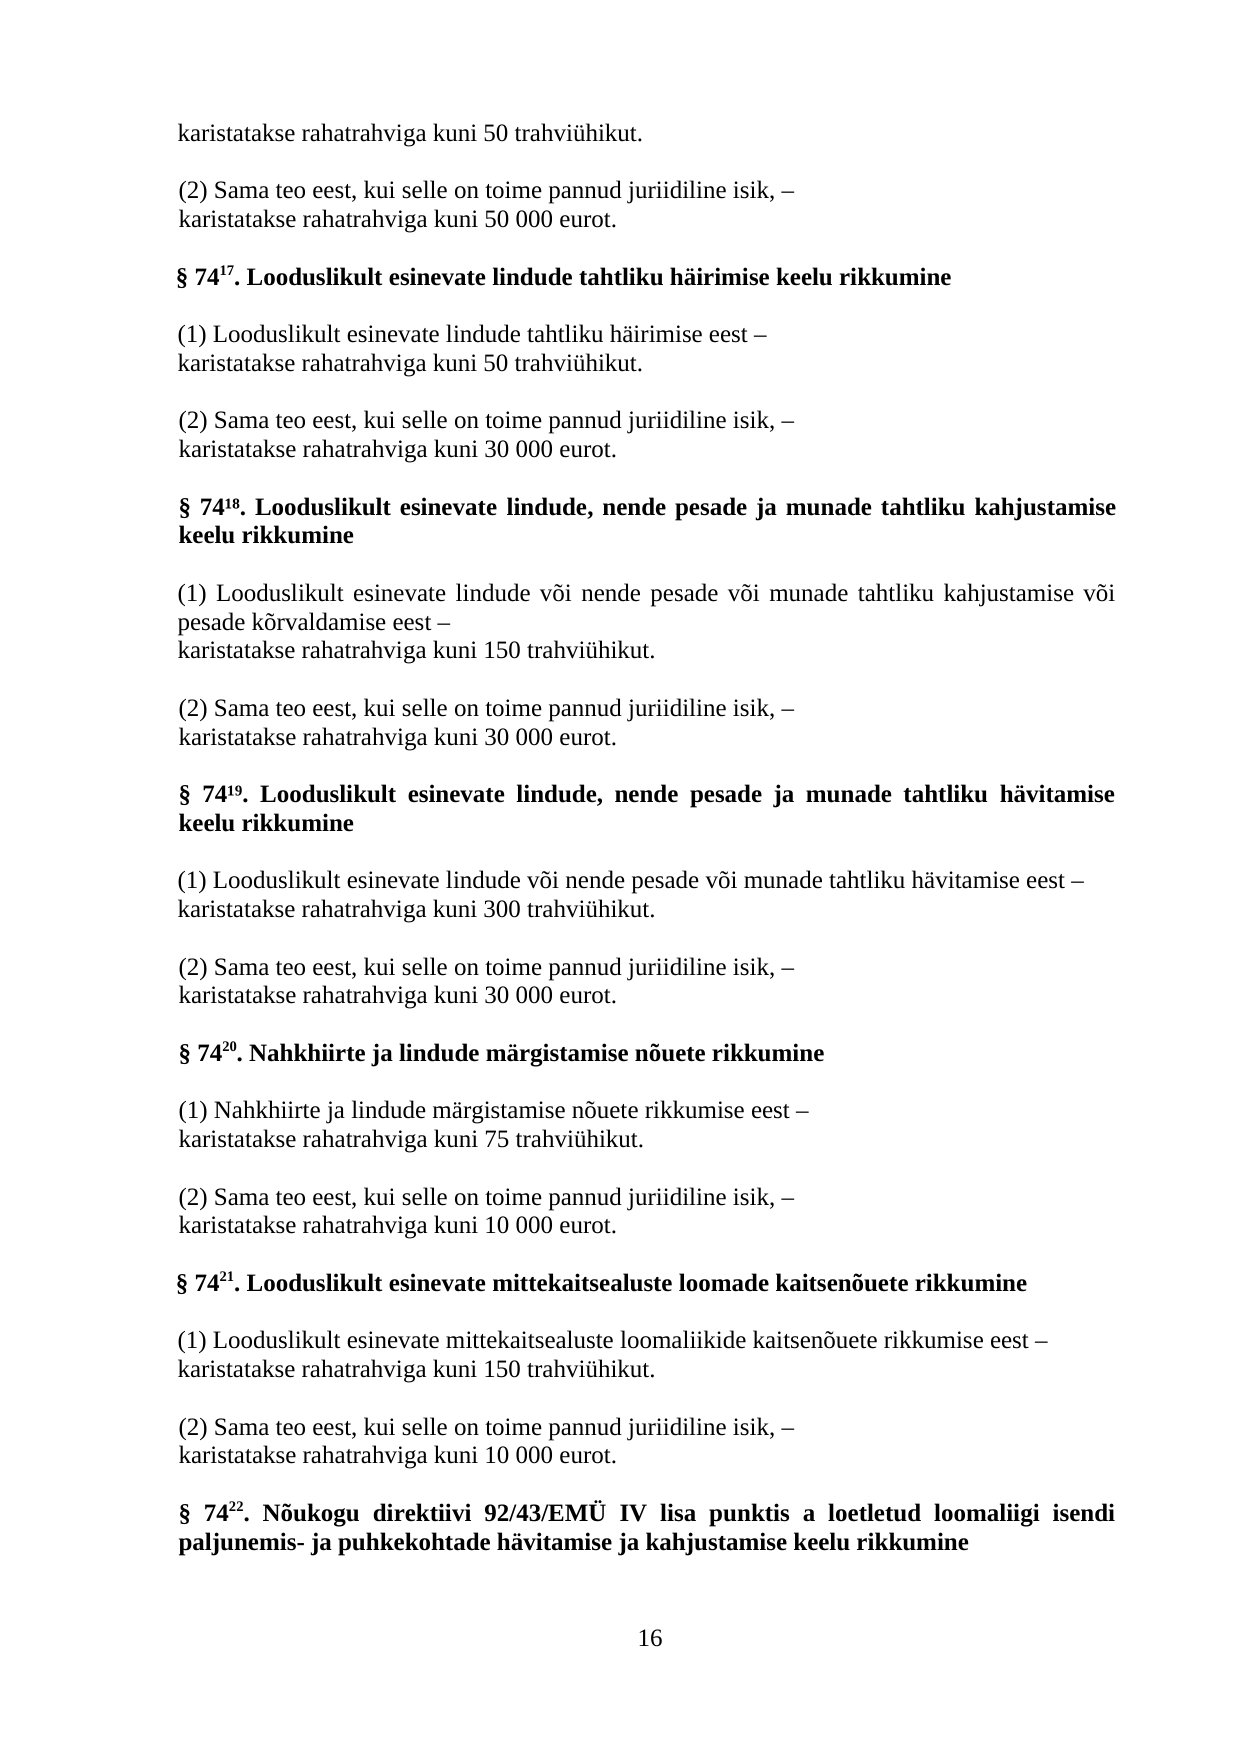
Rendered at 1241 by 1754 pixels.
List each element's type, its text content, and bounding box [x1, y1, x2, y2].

text (2) Sama teo eest, kui selle on toime pannud juriidiline isik, – [178, 952, 1117, 981]
text (2) Sama teo eest, kui selle on toime pannud juriidiline isik, – [178, 406, 1117, 434]
text karistatakse rahatrahviga kuni 50 trahviühikut. [177, 348, 1117, 377]
text § 7422. Nõukogu direktiivi 92/43/EMÜ IV lisa punktis a loetletud loomaliigi isendi paljunemis- ja puhkekohtade hävitamise ja kahjustamise keelu rikkumine [178, 1498, 1117, 1556]
text (1) Nahkhiirte ja lindude märgistamise nõuete rikkumise eest – [178, 1096, 1117, 1124]
text karistatakse rahatrahviga kuni 30 000 eurot. [178, 722, 1117, 751]
text § 74¹⁸. Looduslikult esinevate lindude, nende pesade ja munade tahtliku kahjustamise keelu rikkumine [178, 492, 1117, 549]
text karistatakse rahatrahviga kuni 150 trahviühikut. [177, 1354, 1117, 1383]
subtitle § 7417. Looduslikult esinevate lindude tahtliku häirimise keelu rikkumine [176, 262, 1117, 291]
text (1) Looduslikult esinevate lindude või nende pesade või munade tahtliku kahjustamise või pesade kõrvaldamise eest – [177, 578, 1117, 636]
text karistatakse rahatrahviga kuni 300 trahviühikut. [177, 894, 1117, 923]
text § 74¹⁹. Looduslikult esinevate lindude, nende pesade ja munade tahtliku hävitamise keelu rikkumine [178, 779, 1117, 837]
text (1) Looduslikult esinevate lindude või nende pesade või munade tahtliku hävitamise eest – [177, 866, 1117, 894]
text (2) Sama teo eest, kui selle on toime pannud juriidiline isik, – [178, 176, 1117, 204]
text karistatakse rahatrahviga kuni 150 trahviühikut. [177, 636, 1117, 664]
text (1) Looduslikult esinevate mittekaitsealuste loomaliikide kaitsenõuete rikkumise eest – [177, 1326, 1117, 1354]
text karistatakse rahatrahviga kuni 75 trahviühikut. [178, 1124, 1117, 1153]
text (2) Sama teo eest, kui selle on toime pannud juriidiline isik, – [178, 1412, 1117, 1441]
text karistatakse rahatrahviga kuni 10 000 eurot. [178, 1211, 1117, 1239]
text karistatakse rahatrahviga kuni 50 trahviühikut. [177, 118, 1117, 147]
text karistatakse rahatrahviga kuni 10 000 eurot. [178, 1441, 1117, 1469]
text (1) Looduslikult esinevate lindude tahtliku häirimise eest – [177, 319, 1117, 348]
text karistatakse rahatrahviga kuni 30 000 eurot. [178, 981, 1117, 1009]
text karistatakse rahatrahviga kuni 30 000 eurot. [178, 434, 1117, 463]
text (2) Sama teo eest, kui selle on toime pannud juriidiline isik, – [178, 693, 1117, 722]
text § 7420. Nahkhiirte ja lindude märgistamise nõuete rikkumine [178, 1038, 1117, 1067]
subtitle § 7421. Looduslikult esinevate mittekaitsealuste loomade kaitsenõuete rikkumine [176, 1268, 1117, 1297]
text karistatakse rahatrahviga kuni 50 000 eurot. [178, 204, 1117, 233]
text (2) Sama teo eest, kui selle on toime pannud juriidiline isik, – [178, 1182, 1117, 1211]
